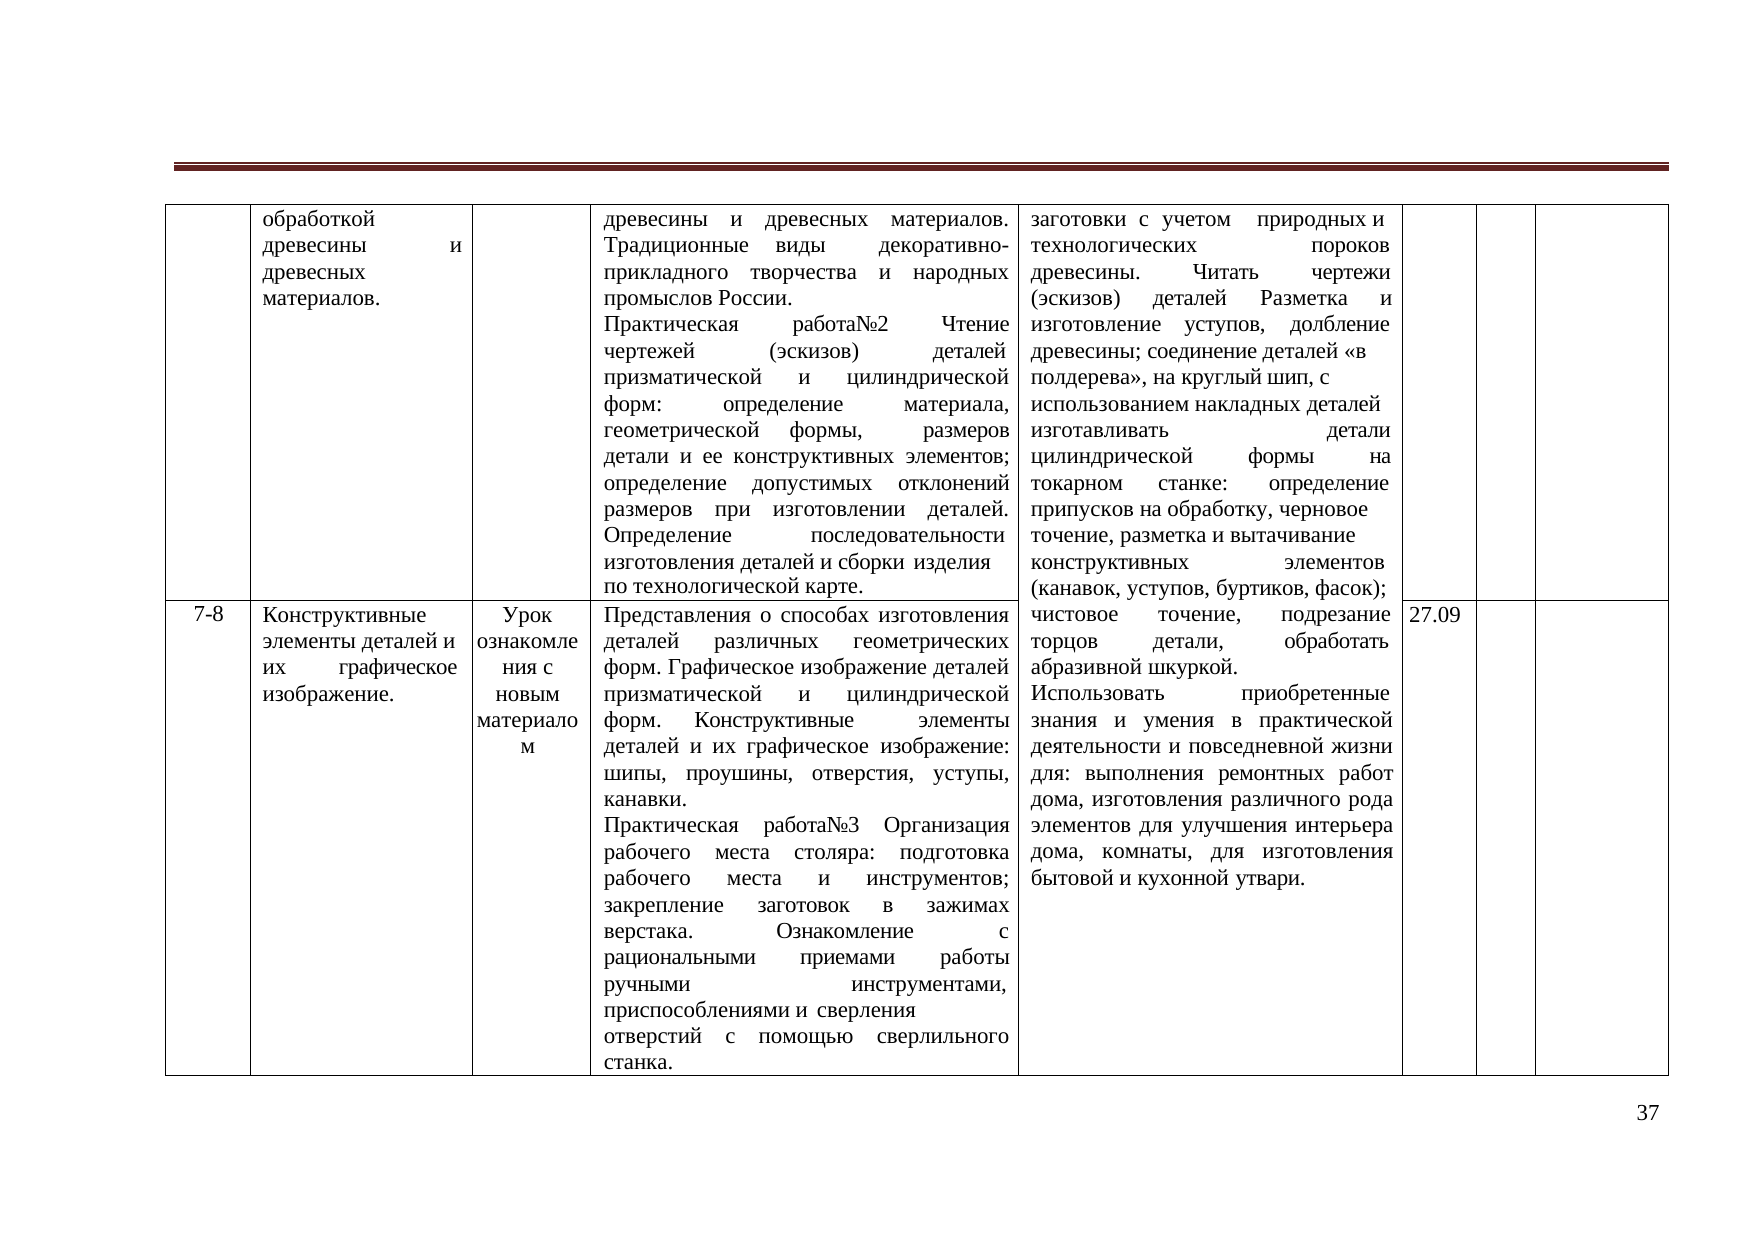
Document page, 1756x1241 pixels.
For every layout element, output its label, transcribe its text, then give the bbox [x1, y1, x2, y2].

table_header древесины и древесных материалов. Традиционные виды декоративно- прикладного творчества и народных промыслов России. Практическая работа№2 Чтение чертежей (эскизов) деталей призматической и цилиндрической форм: определение материала, геометрической формы, размеров детали и ее конструктивных элементов; определение допустимых отклонений размеров при изготовлении деталей. Определение последовательности изготовления деталей и сборки изделия по технологической карте. [591, 205, 1018, 600]
table_header заготовки с учетом природных и технологических пороков древесины. Читать чертежи (эскизов) деталей Разметка и изготовление уступов, долбление древесины; соединение деталей «в полдерева», на круглый шип, с использованием накладных деталей изготавливать детали цилиндрической формы на токарном станке: определение припусков на обработку, черновое точение, разметка и вытачивание конструктивных элементов (канавок, уступов, буртиков, фасок); чистовое точение, подрезание торцов детали, обработать абразивной шкуркой. Использовать приобретенные знания и умения в практической деятельности и повседневной жизни для: выполнения ремонтных работ дома, изготовления различного рода элементов для улучшения интерьера дома, комнаты, для изготовления бытовой и кухонной утвари. [1019, 205, 1402, 1075]
table_cell Урок ознакомле ния с новым материало м [473, 601, 590, 1075]
table_cell Конструктивные элементы деталей и их графическое изображение. [251, 601, 472, 1075]
table_header [166, 205, 250, 600]
table_cell 27.09 [1403, 601, 1476, 1075]
table_header обработкой древесины и древесных материалов. [251, 205, 472, 600]
table_header [1536, 205, 1668, 600]
table_cell 7-8 [166, 601, 250, 1075]
table_cell [1477, 601, 1535, 1075]
table_header [1403, 205, 1476, 600]
table_header [1477, 205, 1535, 600]
table_cell Представления о способах изготовления деталей различных геометрических форм. Графическое изображение деталей призматической и цилиндрической форм. Конструктивные элементы деталей и их графическое изображение: шипы, проушины, отверстия, уступы, канавки. Практическая работа№3 Организация рабочего места столяра: подготовка рабочего места и инструментов; закрепление заготовок в зажимах верстака. Ознакомление с рациональными приемами работы ручными инструментами, приспособлениями и сверления отверстий с помощью сверлильного станка. [591, 601, 1018, 1075]
table_cell [1536, 601, 1668, 1075]
table_header [473, 205, 590, 600]
